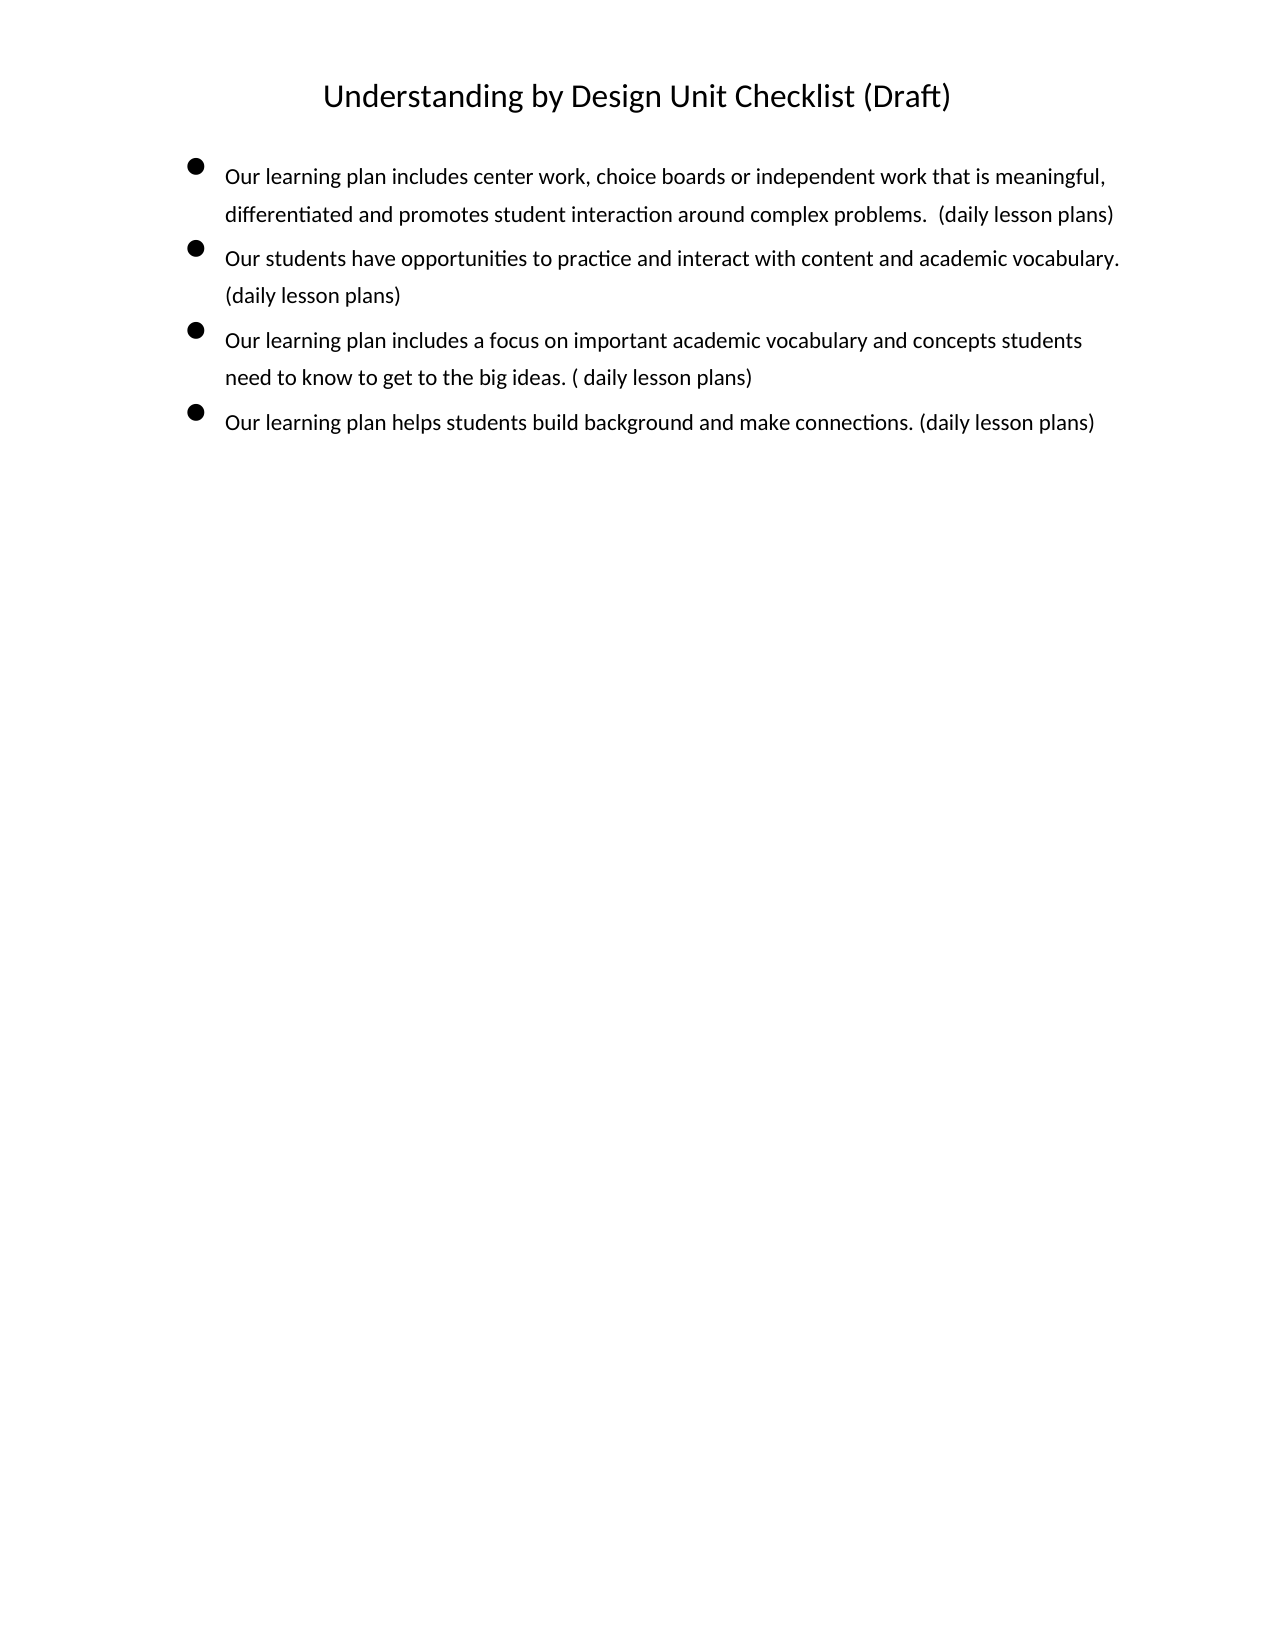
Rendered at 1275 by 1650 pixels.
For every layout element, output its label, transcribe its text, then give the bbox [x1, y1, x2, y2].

list Our learning plan includes a focus on important academic vocabulary and concepts students need to know to get to the big ideas. ( daily lesson plans) [187, 314, 1125, 391]
list Our learning plan helps students build background and make connections. (daily lesson plans) [187, 396, 1125, 441]
list Our students have opportunities to practice and interact with content and academic vocabulary. (daily lesson plans) [187, 232, 1125, 309]
list Our learning plan includes center work, choice boards or independent work that is meaningful, differentiated and promotes student interaction around complex problems. (daily lesson plans) [187, 150, 1125, 228]
